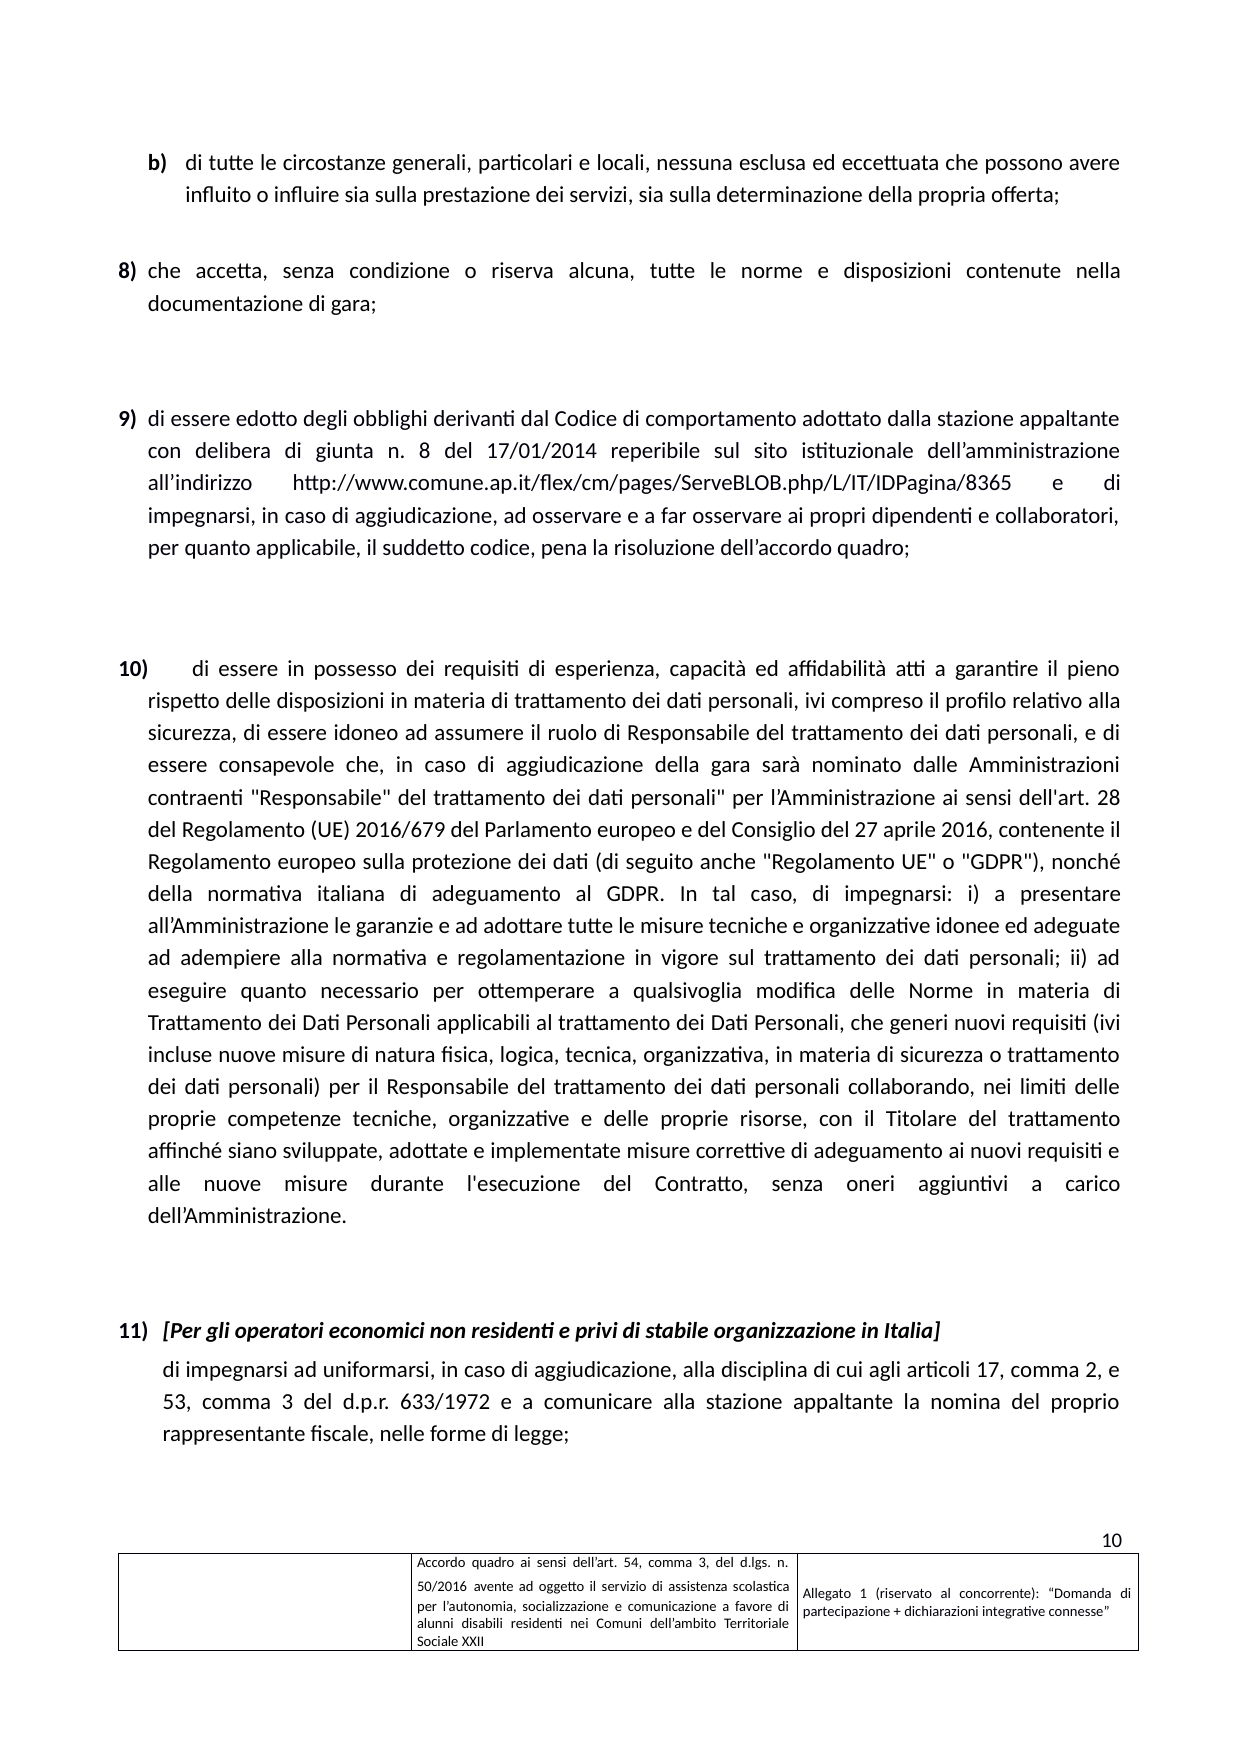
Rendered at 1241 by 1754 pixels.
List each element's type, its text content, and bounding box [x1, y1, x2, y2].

list di tutte le circostanze generali, particolari e locali, nessuna esclusa ed eccettuata che possono avere influito o influire sia sulla prestazione dei servizi, sia sulla determinazione della propria offerta; [148, 148, 1122, 208]
text di impegnarsi ad uniformarsi, in caso di aggiudicazione, alla disciplina di cui agli articoli 17, comma 2, e 53, comma 3 del d.p.r. 633/1972 e a comunicare alla stazione appaltante la nomina del proprio rappresentante fiscale, nelle forme di legge; [162, 1355, 1122, 1447]
list di essere edotto degli obblighi derivanti dal Codice di comportamento adottato dalla stazione appaltante con delibera di giunta n. 8 del 17/01/2014 reperibile sul sito istituzionale dell’amministrazione all’indirizzo http://www.comune.ap.it/flex/cm/pages/ServeBLOB.php/L/IT/IDPagina/8365 e di impegnarsi, in caso di aggiudicazione, ad osservare e a far osservare ai propri dipendenti e collaboratori, per quanto applicabile, il suddetto codice, pena la risoluzione dell’accordo quadro; [118, 404, 1122, 561]
list che accetta, senza condizione o riserva alcuna, tutte le norme e disposizioni contenute nella documentazione di gara; [118, 257, 1122, 317]
list di essere in possesso dei requisiti di esperienza, capacità ed affidabilità atti a garantire il pieno rispetto delle disposizioni in materia di trattamento dei dati personali, ivi compreso il profilo relativo alla sicurezza, di essere idoneo ad assumere il ruolo di Responsabile del trattamento dei dati personali, e di essere consapevole che, in caso di aggiudicazione della gara sarà nominato dalle Amministrazioni contraenti "Responsabile" del trattamento dei dati personali" per l’Amministrazione ai sensi dell'art. 28 del Regolamento (UE) 2016/679 del Parlamento europeo e del Consiglio del 27 aprile 2016, contenente il Regolamento europeo sulla protezione dei dati (di seguito anche "Regolamento UE" o "GDPR"), nonché della normativa italiana di adeguamento al GDPR. In tal caso, di impegnarsi: i) a presentare all’Amministrazione le garanzie e ad adottare tutte le misure tecniche e organizzative idonee ed adeguate ad adempiere alla normativa e regolamentazione in vigore sul trattamento dei dati personali; ii) ad eseguire quanto necessario per ottemperare a qualsivoglia modifica delle Norme in materia di Trattamento dei Dati Personali applicabili al trattamento dei Dati Personali, che generi nuovi requisiti (ivi incluse nuove misure di natura fisica, logica, tecnica, organizzativa, in materia di sicurezza o trattamento dei dati personali) per il Responsabile del trattamento dei dati personali collaborando, nei limiti delle proprie competenze tecniche, organizzative e delle proprie risorse, con il Titolare del trattamento affinché siano sviluppate, adottate e implementate misure correttive di adeguamento ai nuovi requisiti e alle nuove misure durante l'esecuzione del Contratto, senza oneri aggiuntivi a carico dell’Amministrazione. [118, 654, 1122, 1229]
list [Per gli operatori economici non residenti e privi di stabile organizzazione in Italia] [118, 1316, 1122, 1344]
